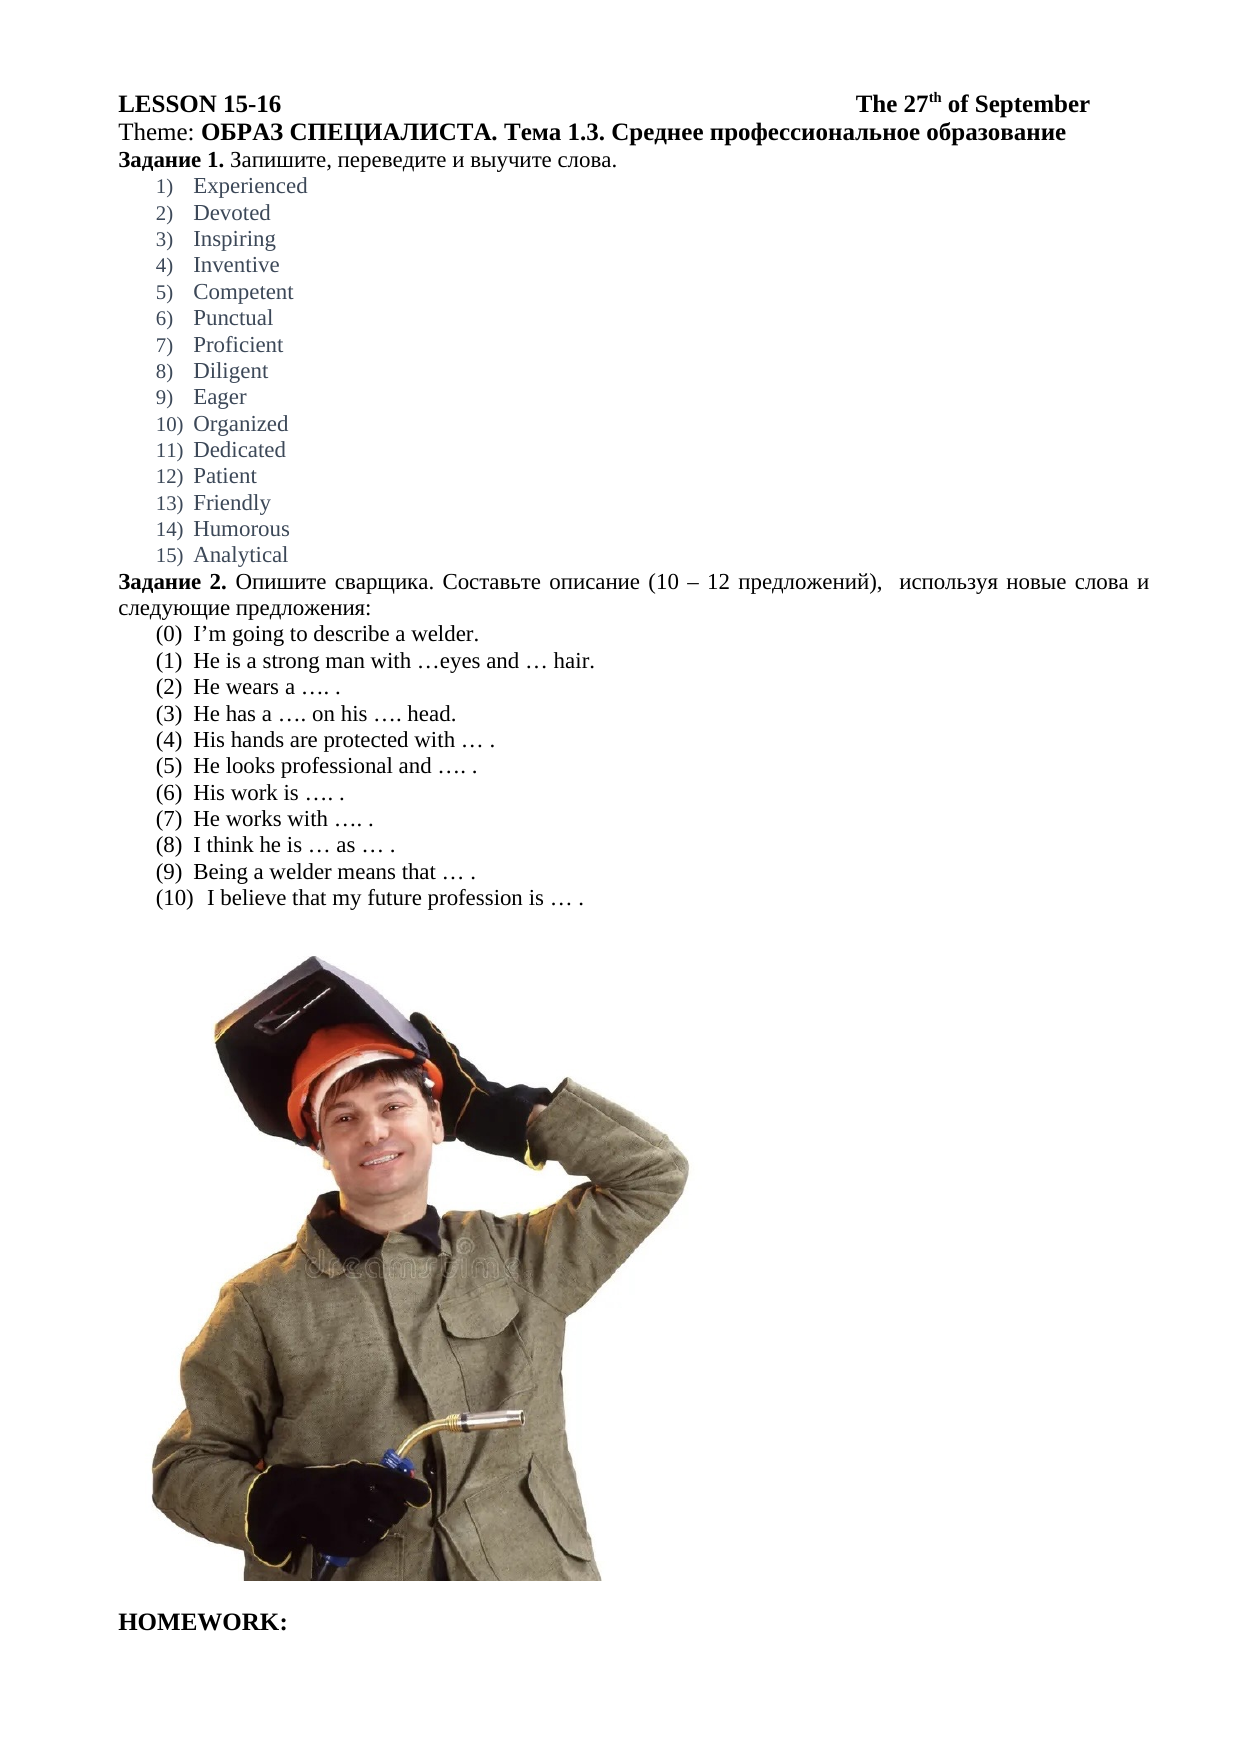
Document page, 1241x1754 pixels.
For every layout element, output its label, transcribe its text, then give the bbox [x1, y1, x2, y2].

list Patient [156, 462, 1152, 489]
list Punctual [156, 304, 1152, 331]
list He has a …. on his …. head. [156, 699, 1152, 726]
list Being a welder means that … . [156, 858, 1152, 884]
list Dedicated [156, 436, 1152, 462]
text Задание 1. Запишите, переведите и выучите слова. [118, 146, 1152, 172]
list I’m going to describe a welder. [156, 621, 1152, 647]
text Задание 2. Опишите сварщика. Составьте описание (10 – 12 предложений), используя новые слова и следующие предложения: [118, 568, 1152, 621]
list Diligent [156, 357, 1152, 383]
list Experienced [156, 172, 1152, 199]
text Theme: ОБРАЗ СПЕЦИАЛИСТА. Тема 1.3. Среднее профессиональное образование [118, 117, 1152, 146]
list Eager [156, 383, 1152, 410]
list Devoted [156, 199, 1152, 225]
list Competent [156, 278, 1152, 304]
list HOMEWORK: [118, 1607, 1152, 1635]
list He looks professional and …. . [156, 752, 1152, 779]
list Organized [156, 410, 1152, 436]
list Inventive [156, 252, 1152, 278]
list I think he is … as … . [156, 831, 1152, 858]
list I believe that my future profession is … . [156, 884, 1152, 910]
list Humorous [156, 515, 1152, 541]
list Analytical [156, 541, 1152, 568]
text LESSON 15-16 The 27th of September [118, 89, 1152, 117]
list He is a strong man with …eyes and … hair. [156, 647, 1152, 673]
list Inspiring [156, 225, 1152, 252]
list He works with …. . [156, 805, 1152, 831]
list Friendly [156, 489, 1152, 515]
list His work is …. . [156, 779, 1152, 805]
list His hands are protected with … . [156, 726, 1152, 752]
list Proficient [156, 331, 1152, 357]
picture [118, 936, 717, 1581]
list He wears a …. . [156, 673, 1152, 699]
